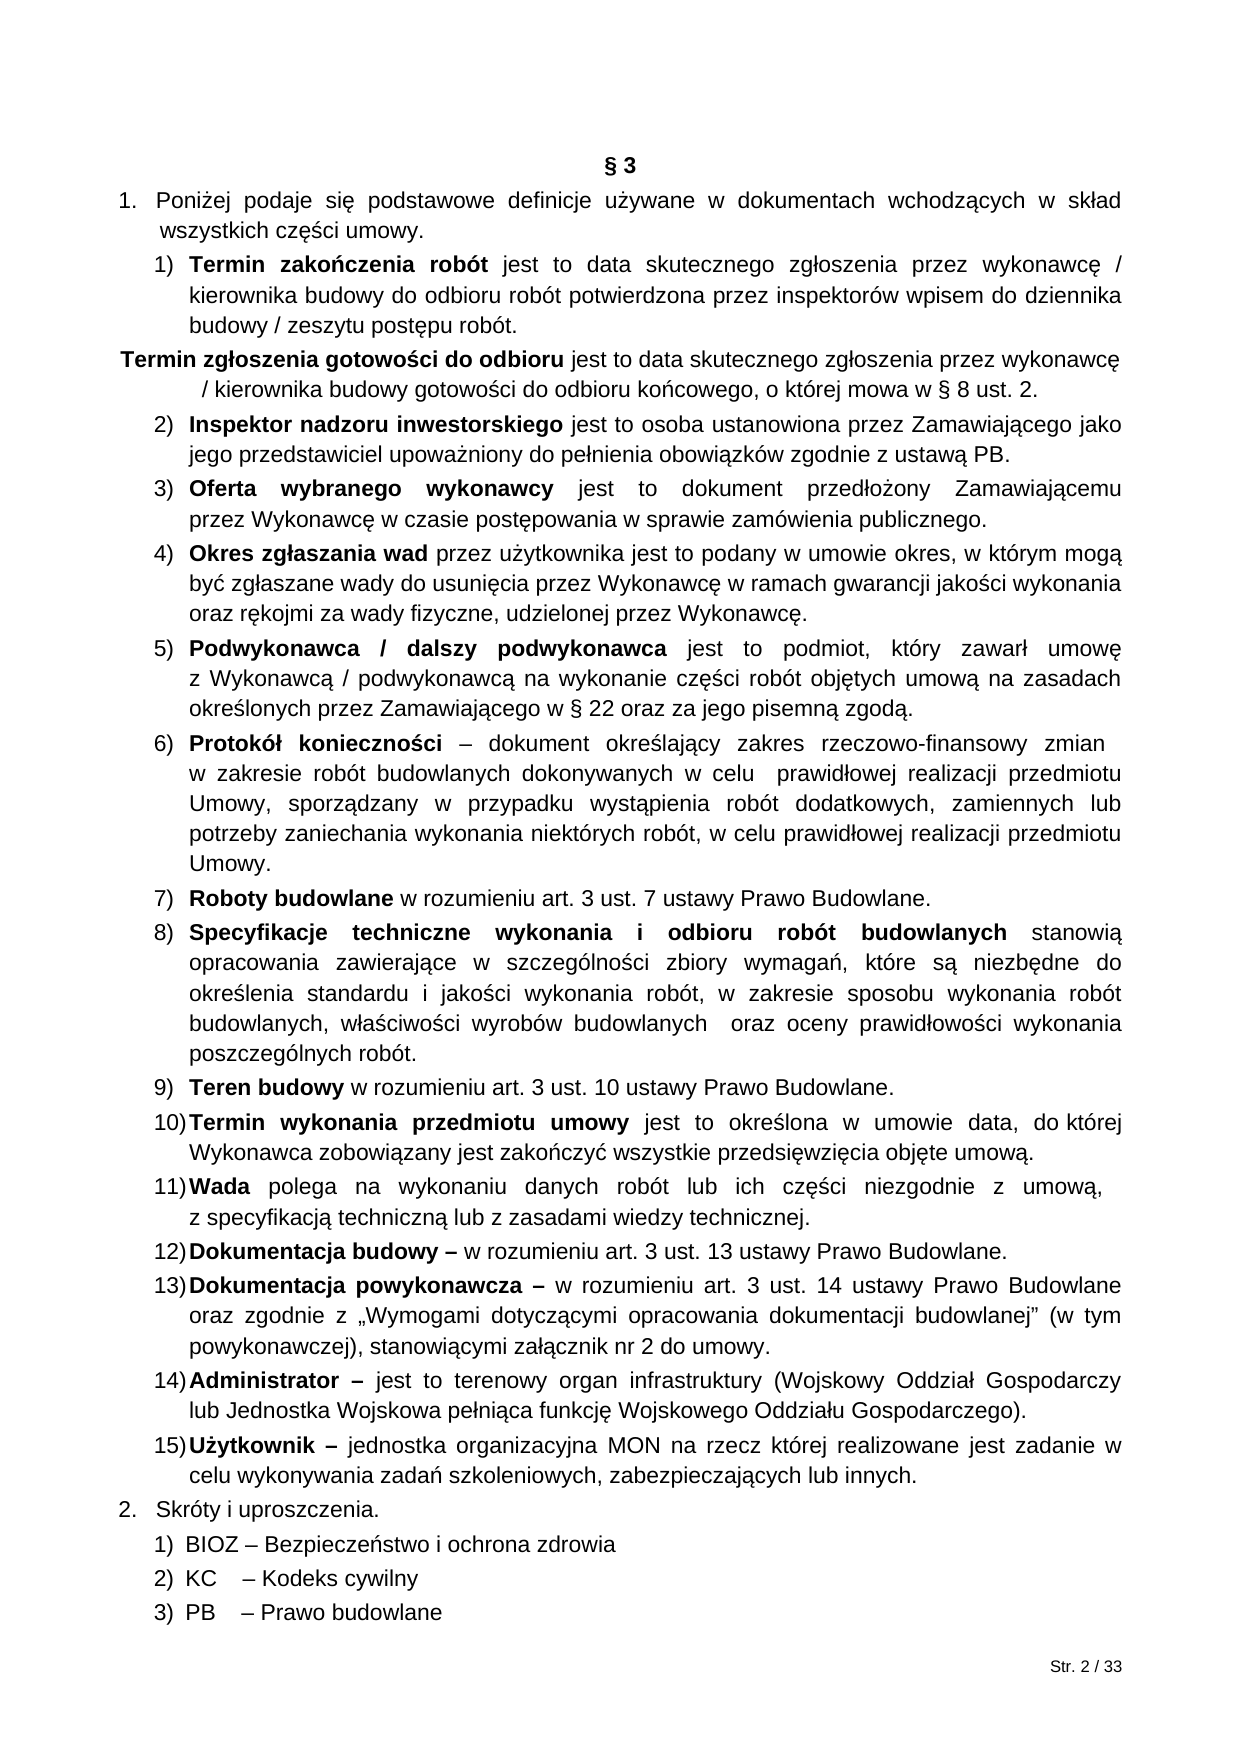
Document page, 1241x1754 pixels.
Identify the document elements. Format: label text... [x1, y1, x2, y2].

list Inspektor nadzoru inwestorskiego jest to osoba ustanowiona przez Zamawiającego jako jego przedstawiciel upoważniony do pełnienia obowiązków zgodnie z ustawą PB. [153, 411, 1122, 467]
list Dokumentacja powykonawcza – w rozumieniu art. 3 ust. 14 ustawy Prawo Budowlane oraz zgodnie z „Wymogami dotyczącymi opracowania dokumentacji budowlanej” (w tym powykonawczej), stanowiącymi załącznik nr 2 do umowy. [153, 1272, 1122, 1359]
list Termin wykonania przedmiotu umowy jest to określona w umowie data, do której Wykonawca zobowiązany jest zakończyć wszystkie przedsięwzięcia objęte umową. [153, 1109, 1122, 1165]
list PB – Prawo budowlane [153, 1599, 1122, 1626]
list Specyfikacje techniczne wykonania i odbioru robót budowlanych stanowią opracowania zawierające w szczególności zbiory wymagań, które są niezbędne do określenia standardu i jakości wykonania robót, w zakresie sposobu wykonania robót budowlanych, właściwości wyrobów budowlanych oraz oceny prawidłowości wykonania poszczególnych robót. [153, 919, 1122, 1066]
list Dokumentacja budowy – w rozumieniu art. 3 ust. 13 ustawy Prawo Budowlane. [153, 1238, 1122, 1264]
list Okres zgłaszania wad przez użytkownika jest to podany w umowie okres, w którym mogą być zgłaszane wady do usunięcia przez Wykonawcę w ramach gwarancji jakości wykonania oraz rękojmi za wady fizyczne, udzielonej przez Wykonawcę. [153, 540, 1122, 627]
text § 3 [118, 152, 1122, 179]
list Podwykonawca / dalszy podwykonawca jest to podmiot, który zawarł umowę z Wykonawcą / podwykonawcą na wykonanie części robót objętych umową na zasadach określonych przez Zamawiającego w § 22 oraz za jego pisemną zgodą. [153, 635, 1122, 722]
list Administrator – jest to terenowy organ infrastruktury (Wojskowy Oddział Gospodarczy lub Jednostka Wojskowa pełniąca funkcję Wojskowego Oddziału Gospodarczego). [153, 1367, 1122, 1424]
list Oferta wybranego wykonawcy jest to dokument przedłożony Zamawiającemu przez Wykonawcę w czasie postępowania w sprawie zamówienia publicznego. [153, 475, 1122, 532]
list Poniżej podaje się podstawowe definicje używane w dokumentach wchodzących w skład wszystkich części umowy. [118, 187, 1122, 243]
list KC – Kodeks cywilny [153, 1565, 1122, 1591]
list Skróty i uproszczenia. [118, 1496, 1122, 1523]
list Teren budowy w rozumieniu art. 3 ust. 10 ustawy Prawo Budowlane. [153, 1074, 1122, 1101]
list Wada polega na wykonaniu danych robót lub ich części niezgodnie z umową, z specyfikacją techniczną lub z zasadami wiedzy technicznej. [153, 1173, 1122, 1230]
list Roboty budowlane w rozumieniu art. 3 ust. 7 ustawy Prawo Budowlane. [153, 885, 1122, 911]
list Termin zakończenia robót jest to data skutecznego zgłoszenia przez wykonawcę / kierownika budowy do odbioru robót potwierdzona przez inspektorów wpisem do dziennika budowy / zeszytu postępu robót. [153, 251, 1122, 338]
list Użytkownik – jednostka organizacyjna MON na rzecz której realizowane jest zadanie w celu wykonywania zadań szkoleniowych, zabezpieczających lub innych. [153, 1432, 1122, 1488]
list Protokół konieczności – dokument określający zakres rzeczowo-finansowy zmian w zakresie robót budowlanych dokonywanych w celu prawidłowej realizacji przedmiotu Umowy, sporządzany w przypadku wystąpienia robót dodatkowych, zamiennych lub potrzeby zaniechania wykonania niektórych robót, w celu prawidłowej realizacji przedmiotu Umowy. [153, 729, 1122, 877]
text Termin zgłoszenia gotowości do odbioru jest to data skutecznego zgłoszenia przez wykonawcę / kierownika budowy gotowości do odbioru końcowego, o której mowa w § 8 ust. 2. [118, 346, 1122, 403]
list BIOZ – Bezpieczeństwo i ochrona zdrowia [153, 1531, 1122, 1557]
